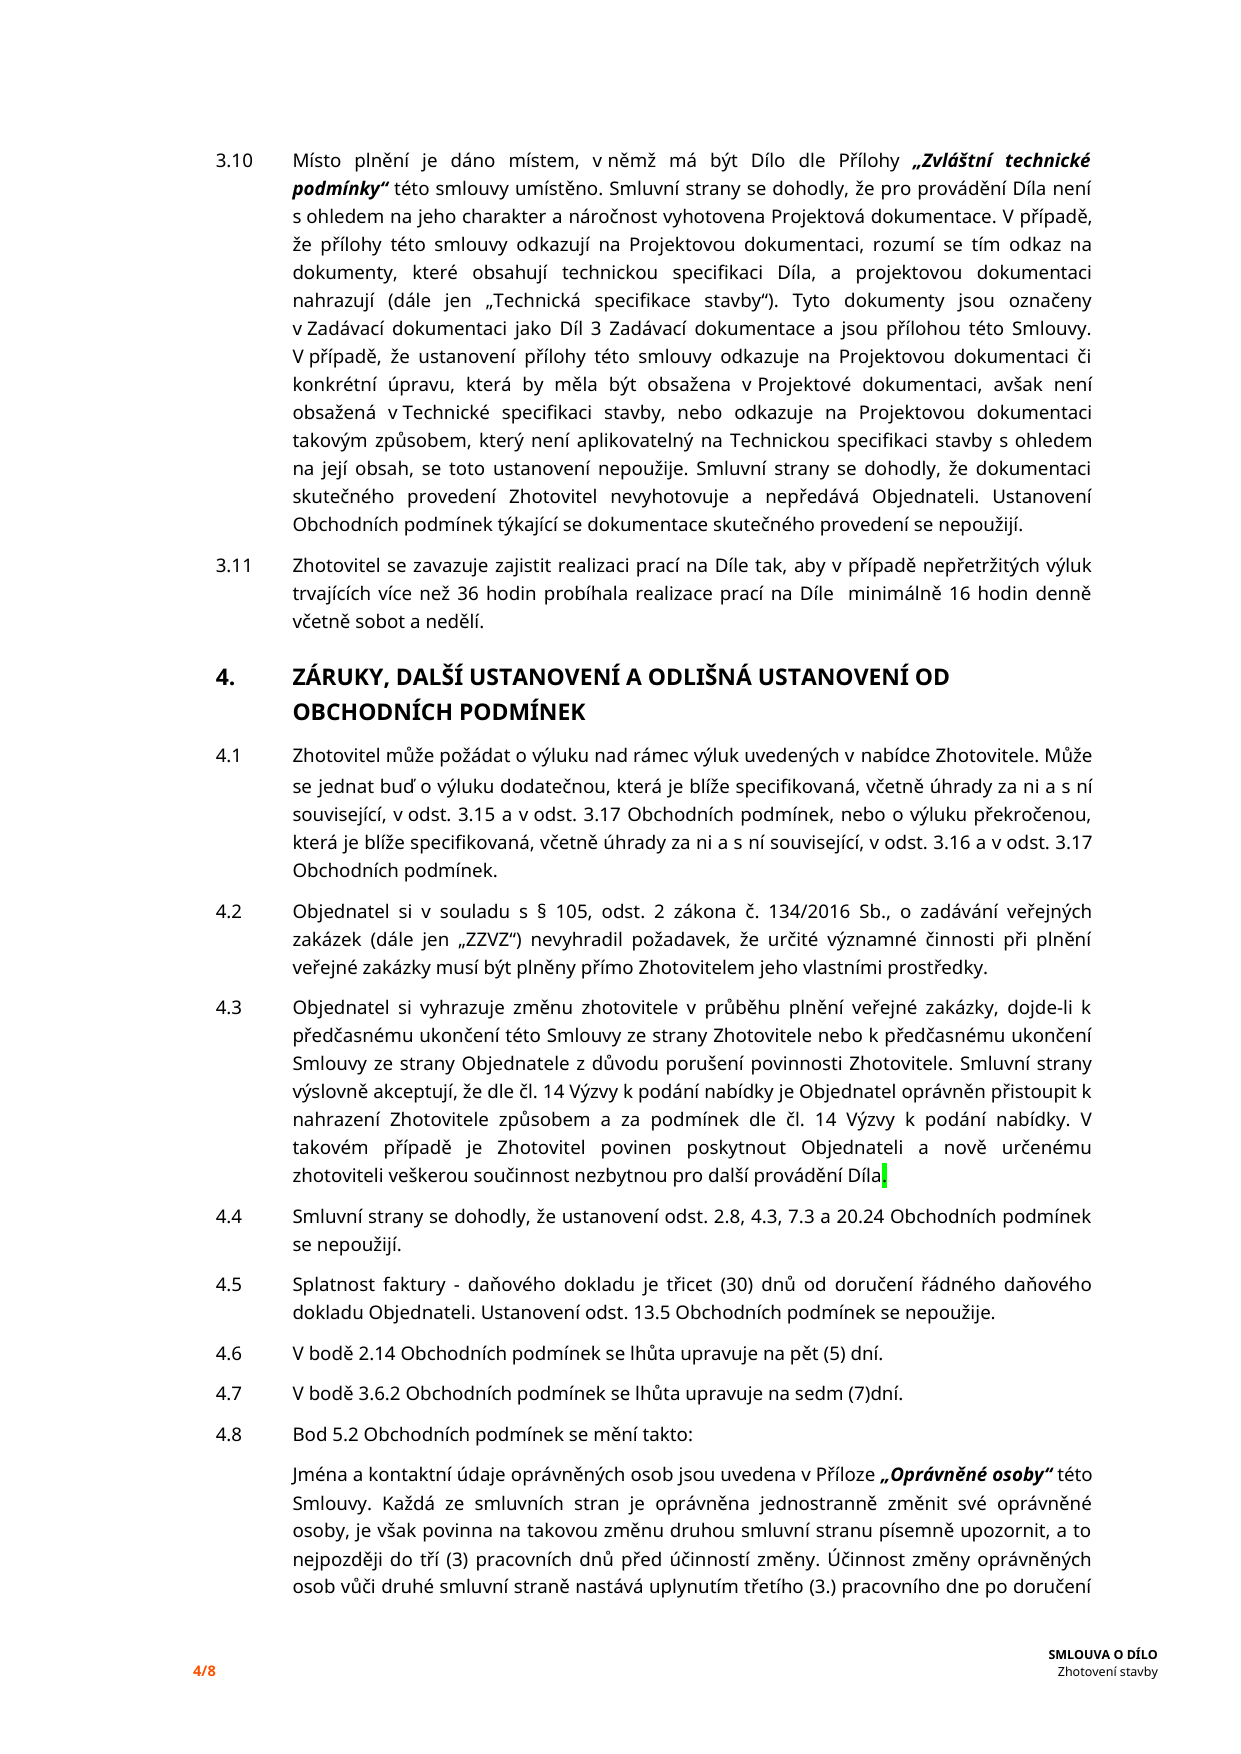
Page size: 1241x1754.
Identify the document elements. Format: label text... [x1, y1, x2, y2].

text Splatnost faktury - daňového dokladu je třicet (30) dnů od doručení řádného daňového dokladu Objednateli. Ustanovení odst. 13.5 Obchodních podmínek se nepoužije. [216, 1272, 1093, 1325]
text V bodě 3.6.2 Obchodních podmínek se lhůta upravuje na sedm (7)dní. [216, 1381, 1093, 1406]
text Objednatel si vyhrazuje změnu zhotovitele v průběhu plnění veřejné zakázky, dojde-li k předčasnému ukončení této Smlouvy ze strany Zhotovitele nebo k předčasnému ukončení Smlouvy ze strany Objednatele z důvodu porušení povinnosti Zhotovitele. Smluvní strany výslovně akceptují, že dle čl. 14 Výzvy k podání nabídky je Objednatel oprávněn přistoupit k nahrazení Zhotovitele způsobem a za podmínek dle čl. 14 Výzvy k podání nabídky. V takovém případě je Zhotovitel povinen poskytnout Objednateli a nově určenému zhotoviteli veškerou součinnost nezbytnou pro další provádění Díla. [216, 994, 1093, 1188]
text V bodě 2.14 Obchodních podmínek se lhůta upravuje na pět (5) dní. [216, 1340, 1093, 1366]
text Bod 5.2 Obchodních podmínek se mění takto: [216, 1421, 1093, 1447]
text ZÁRUKY, DALŠÍ USTANOVENÍ A ODLIŠNÁ USTANOVENÍ OD OBCHODNÍCH PODMÍNEK [216, 661, 1093, 727]
text Smluvní strany se dohodly, že ustanovení odst. 2.8, 4.3, 7.3 a 20.24 Obchodních podmínek se nepoužijí. [216, 1203, 1093, 1257]
text Zhotovitel může požádat o výluku nad rámec výluk uvedených v nabídce Zhotovitele. Může se jednat buď o výluku dodatečnou, která je blíže specifikovaná, včetně úhrady za ni a s ní související, v odst. 3.15 a v odst. 3.17 Obchodních podmínek, nebo o výluku překročenou, která je blíže specifikovaná, včetně úhrady za ni a s ní související, v odst. 3.16 a v odst. 3.17 Obchodních podmínek. [216, 743, 1093, 883]
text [292, 1462, 1093, 1599]
text Zhotovitel se zavazuje zajistit realizaci prací na Díle tak, aby v případě nepřetržitých výluk trvajících více než 36 hodin probíhala realizace prací na Díle minimálně 16 hodin denně včetně sobot a nedělí. [216, 552, 1093, 634]
text Objednatel si v souladu s § 105, odst. 2 zákona č. 134/2016 Sb., o zadávání veřejných zakázek (dále jen „ZZVZ“) nevyhradil požadavek, že určité významné činnosti při plnění veřejné zakázky musí být plněny přímo Zhotovitelem jeho vlastními prostředky. [216, 898, 1093, 979]
text Místo plnění je dáno místem, v němž má být Dílo dle Přílohy „Zvláštní technické podmínky“ této smlouvy umístěno. Smluvní strany se dohodly, že pro provádění Díla není s ohledem na jeho charakter a náročnost vyhotovena Projektová dokumentace. V případě, že přílohy této smlouvy odkazují na Projektovou dokumentaci, rozumí se tím odkaz na dokumenty, které obsahují technickou specifikaci Díla, a projektovou dokumentaci nahrazují (dále jen „Technická specifikace stavby“). Tyto dokumenty jsou označeny v Zadávací dokumentaci jako Díl 3 Zadávací dokumentace a jsou přílohou této Smlouvy. V případě, že ustanovení přílohy této smlouvy odkazuje na Projektovou dokumentaci či konkrétní úpravu, která by měla být obsažena v Projektové dokumentaci, avšak není obsažená v Technické specifikaci stavby, nebo odkazuje na Projektovou dokumentaci takovým způsobem, který není aplikovatelný na Technickou specifikaci stavby s ohledem na její obsah, se toto ustanovení nepoužije. Smluvní strany se dohodly, že dokumentaci skutečného provedení Zhotovitel nevyhotovuje a nepředává Objednateli. Ustanovení Obchodních podmínek týkající se dokumentace skutečného provedení se nepoužijí. [216, 147, 1093, 537]
